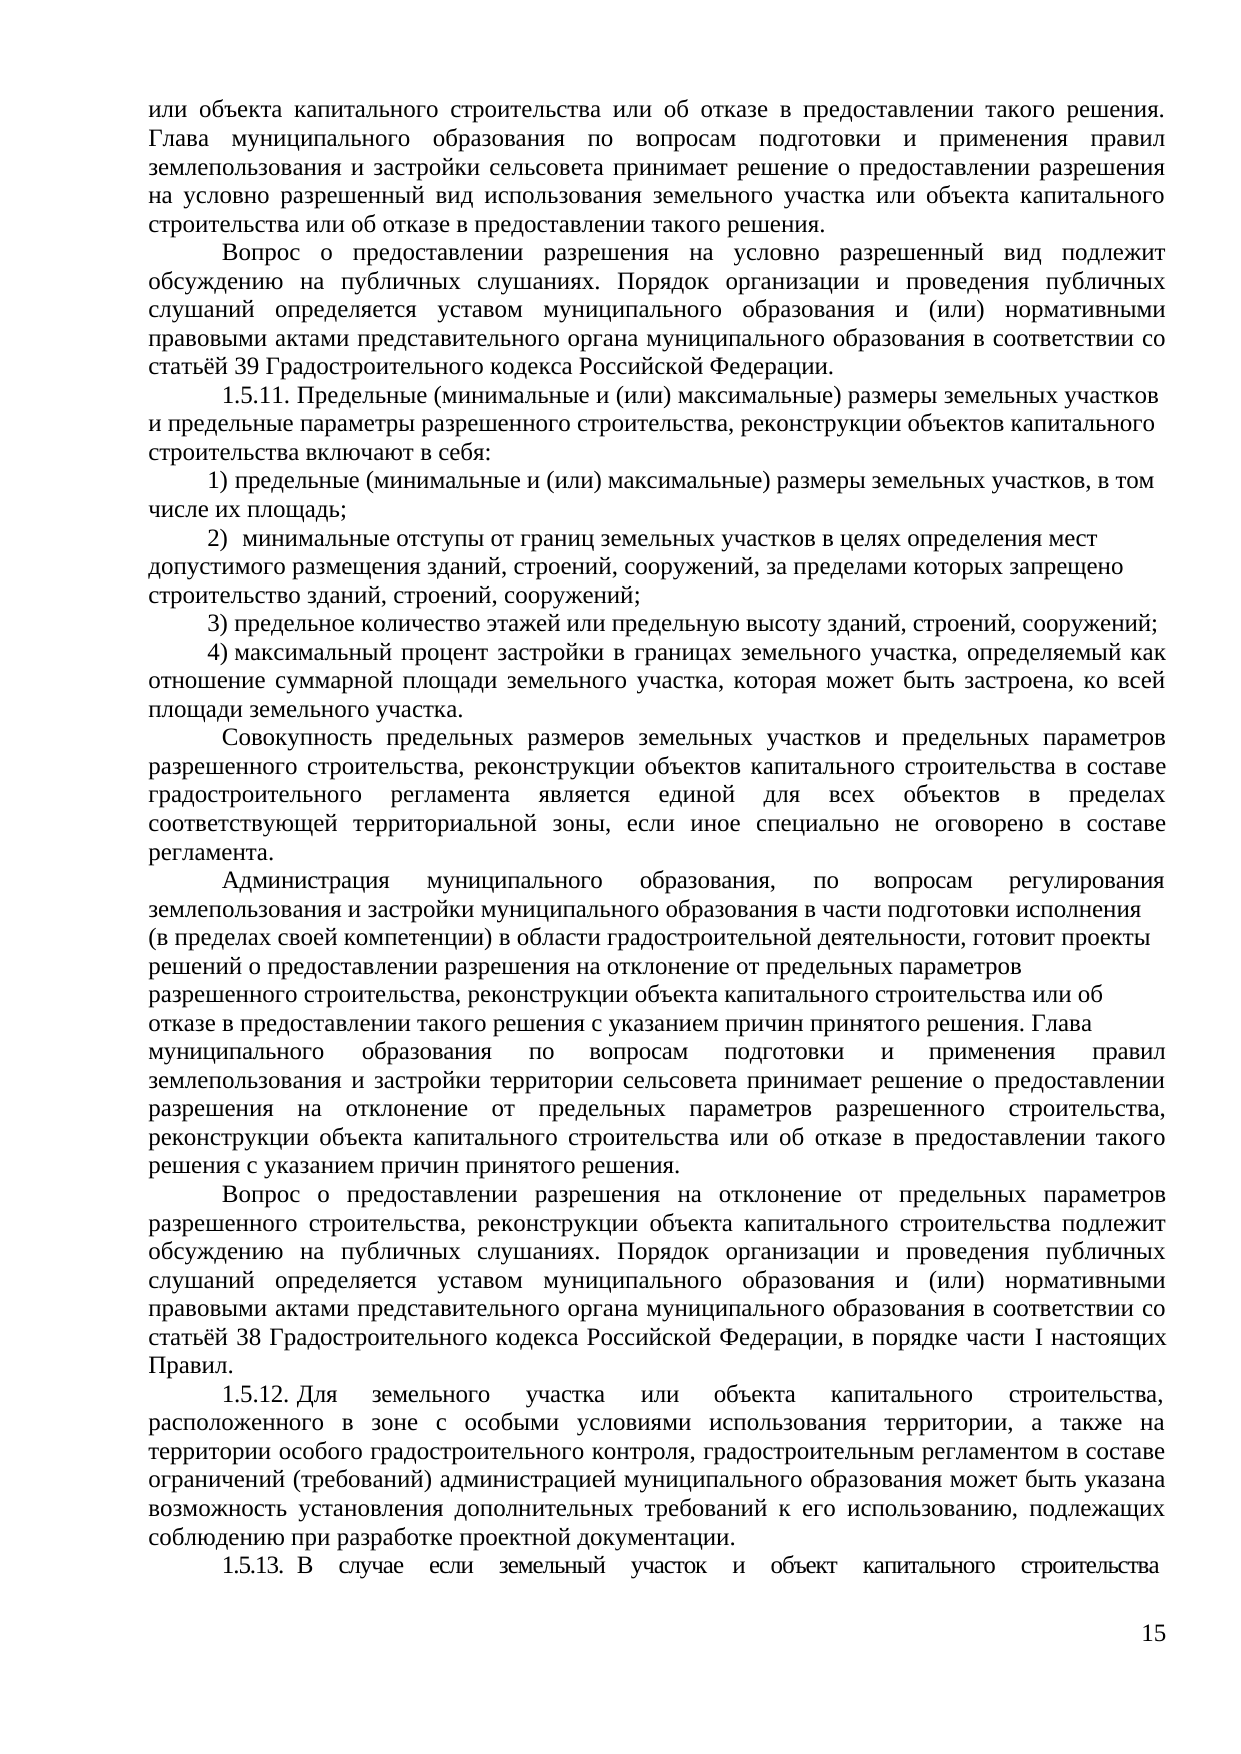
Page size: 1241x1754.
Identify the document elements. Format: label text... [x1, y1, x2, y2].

text 1) предельные (минимальные и (или) максимальные) размеры земельных участков, в том числе их площадь; [148, 466, 1166, 523]
text 2) минимальные отступы от границ земельных участков в целях определения мест допустимого размещения зданий, строений, сооружений, за пределами которых запрещено строительство зданий, строений, сооружений; [148, 523, 1166, 609]
text Администрация муниципального образования, по вопросам регулирования [222, 866, 1167, 894]
list предельное количество этажей или предельную высоту зданий, строений, сооружений; [207, 609, 1167, 637]
text 1.5.11. Предельные (минимальные и (или) максимальные) размеры земельных участков и предельные параметры разрешенного строительства, реконструкции объектов капитального строительства включают в себя: [148, 380, 1167, 466]
list В случае если земельный участок и объект капитального строительства [222, 1551, 1167, 1579]
list максимальный процент застройки в границах земельного участка, определяемый как отношение суммарной площади земельного участка, которая может быть застроена, ко всей площади земельного участка. [148, 637, 1167, 723]
text Вопрос о предоставлении разрешения на отклонение от предельных параметров разрешенного строительства, реконструкции объекта капитального строительства подлежит обсуждению на публичных слушаниях. Порядок организации и проведения публичных слушаний определяется уставом муниципального образования и (или) нормативными правовыми актами представительного органа муниципального образования в соответствии со статьёй 38 Градостроительного кодекса Российской Федерации, в порядке части I настоящих Правил. [148, 1179, 1167, 1379]
text 15 [148, 1618, 1166, 1647]
text Совокупность предельных размеров земельных участков и предельных параметров разрешенного строительства, реконструкции объектов капитального строительства в составе градостроительного регламента является единой для всех объектов в пределах соответствующей территориальной зоны, если иное специально не оговорено в составе регламента. [148, 723, 1167, 866]
text землепользования и застройки муниципального образования в части подготовки исполнения (в пределах своей компетенции) в области градостроительной деятельности, готовит проекты решений о предоставлении разрешения на отклонение от предельных параметров разрешенного строительства, реконструкции объекта капитального строительства или об отказе в предоставлении такого решения с указанием причин принятого решения. Глава муниципального образования по вопросам подготовки и применения правил [148, 894, 1166, 1065]
text землепользования и застройки территории сельсовета принимает решение о предоставлении разрешения на отклонение от предельных параметров разрешенного строительства, реконструкции объекта капитального строительства или об отказе в предоставлении такого решения с указанием причин принятого решения. [148, 1065, 1166, 1179]
text Вопрос о предоставлении разрешения на условно разрешенный вид подлежит обсуждению на публичных слушаниях. Порядок организации и проведения публичных слушаний определяется уставом муниципального образования и (или) нормативными правовыми актами представительного органа муниципального образования в соответствии со статьёй 39 Градостроительного кодекса Российской Федерации. [148, 238, 1167, 380]
text или объекта капитального строительства или об отказе в предоставлении такого решения. Глава муниципального образования по вопросам подготовки и применения правил землепользования и застройки сельсовета принимает решение о предоставлении разрешения на условно разрешенный вид использования земельного участка или объекта капитального строительства или об отказе в предоставлении такого решения. [148, 95, 1166, 238]
list Для земельного участка или объекта капитального строительства, расположенного в зоне с особыми условиями использования территории, а также на территории особого градостроительного контроля, градостроительным регламентом в составе ограничений (требований) администрацией муниципального образования может быть указана возможность установления дополнительных требований к его использованию, подлежащих соблюдению при разработке проектной документации. [148, 1379, 1166, 1551]
